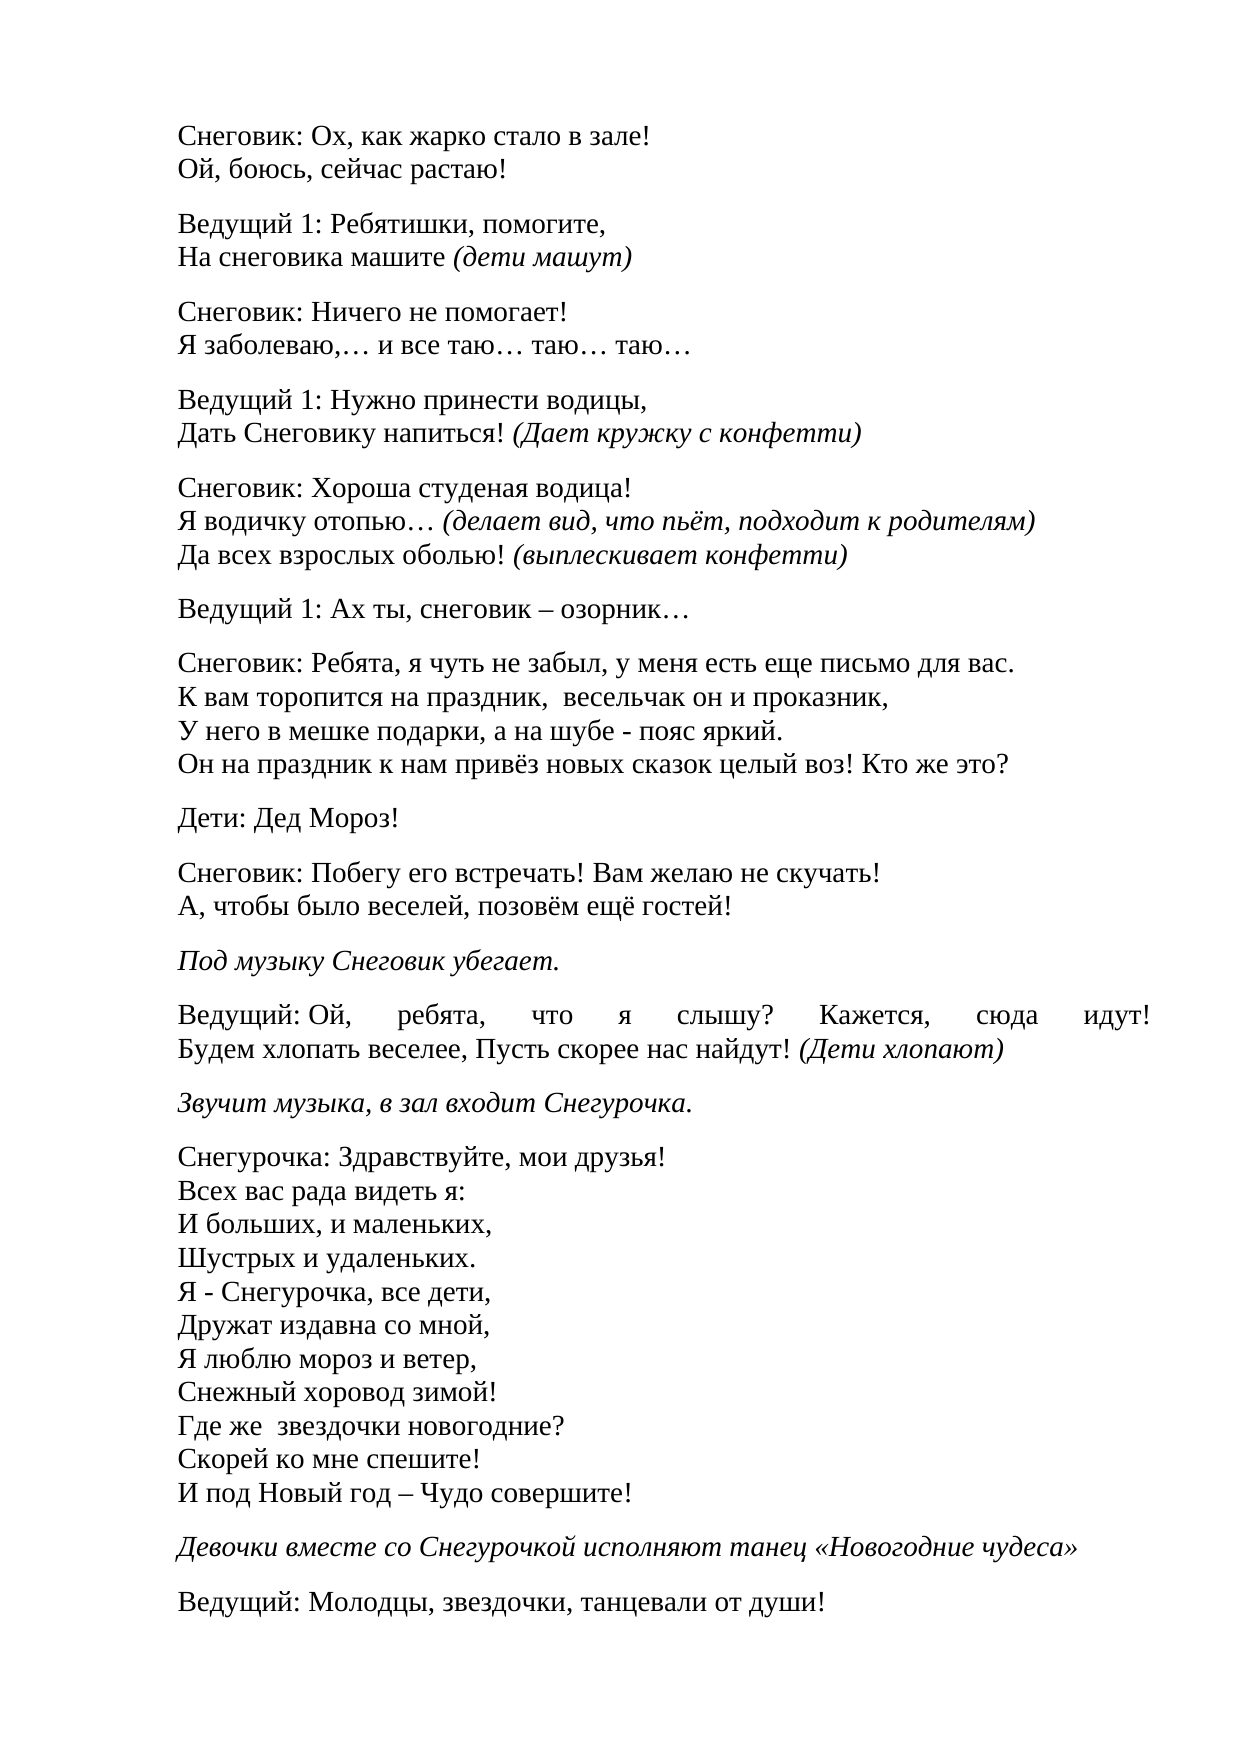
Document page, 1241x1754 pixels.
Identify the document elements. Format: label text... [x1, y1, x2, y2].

text Дети: Дед Мороз! [177, 801, 1152, 834]
text Ведущий 1: Ах ты, снеговик – озорник… [177, 591, 1152, 625]
text Ведущий: Молодцы, звездочки, танцевали от души! [177, 1584, 1152, 1617]
text Девочки вместе со Снегурочкой исполняют танец «Новогодние чудеса» [177, 1529, 1152, 1563]
text Под музыку Снеговик убегает. [177, 943, 1152, 976]
text Ведущий: Ой, ребята, что я слышу? Кажется, сюда идут! Будем хлопать веселее, Пусть скорее нас найдут! (Дети хлопают) [177, 997, 1152, 1064]
text Звучит музыка, в зал входит Снегурочка. [177, 1085, 1152, 1119]
text Снеговик: Ох, как жарко стало в зале! Ой, боюсь, сейчас растаю! [177, 118, 1152, 185]
text Снеговик: Ребята, я чуть не забыл, у меня есть еще письмо для вас. К вам торопится на праздник, весельчак он и проказник, У него в мешке подарки, а на шубе - пояс яркий. Он на праздник к нам привёз новых сказок целый воз! Кто же это? [177, 646, 1152, 780]
text Ведущий 1: Нужно принести водицы, Дать Снеговику напиться! (Дает кружку с конфетти) [177, 382, 1152, 449]
text Снеговик: Хороша студеная водица! Я водичку отопью… (делает вид, что пьёт, подходит к родителям) Да всех взрослых оболью! (выплескивает конфетти) [177, 470, 1152, 570]
text Ведущий 1: Ребятишки, помогите, На снеговика машите (дети машут) [177, 206, 1152, 273]
text Снеговик: Побегу его встречать! Вам желаю не скучать! А, чтобы было веселей, позовём ещё гостей! [177, 855, 1152, 922]
text Снеговик: Ничего не помогает! Я заболеваю,… и все таю… таю… таю… [177, 294, 1152, 361]
text Снегурочка: Здравствуйте, мои друзья! Всех вас рада видеть я: И больших, и маленьких, Шустрых и удаленьких. Я - Снегурочка, все дети, Дружат издавна со мной, Я люблю мороз и ветер, Снежный хоровод зимой! Где же звездочки новогодние? Скорей ко мне спешите! И под Новый год – Чудо совершите! [177, 1139, 1152, 1508]
